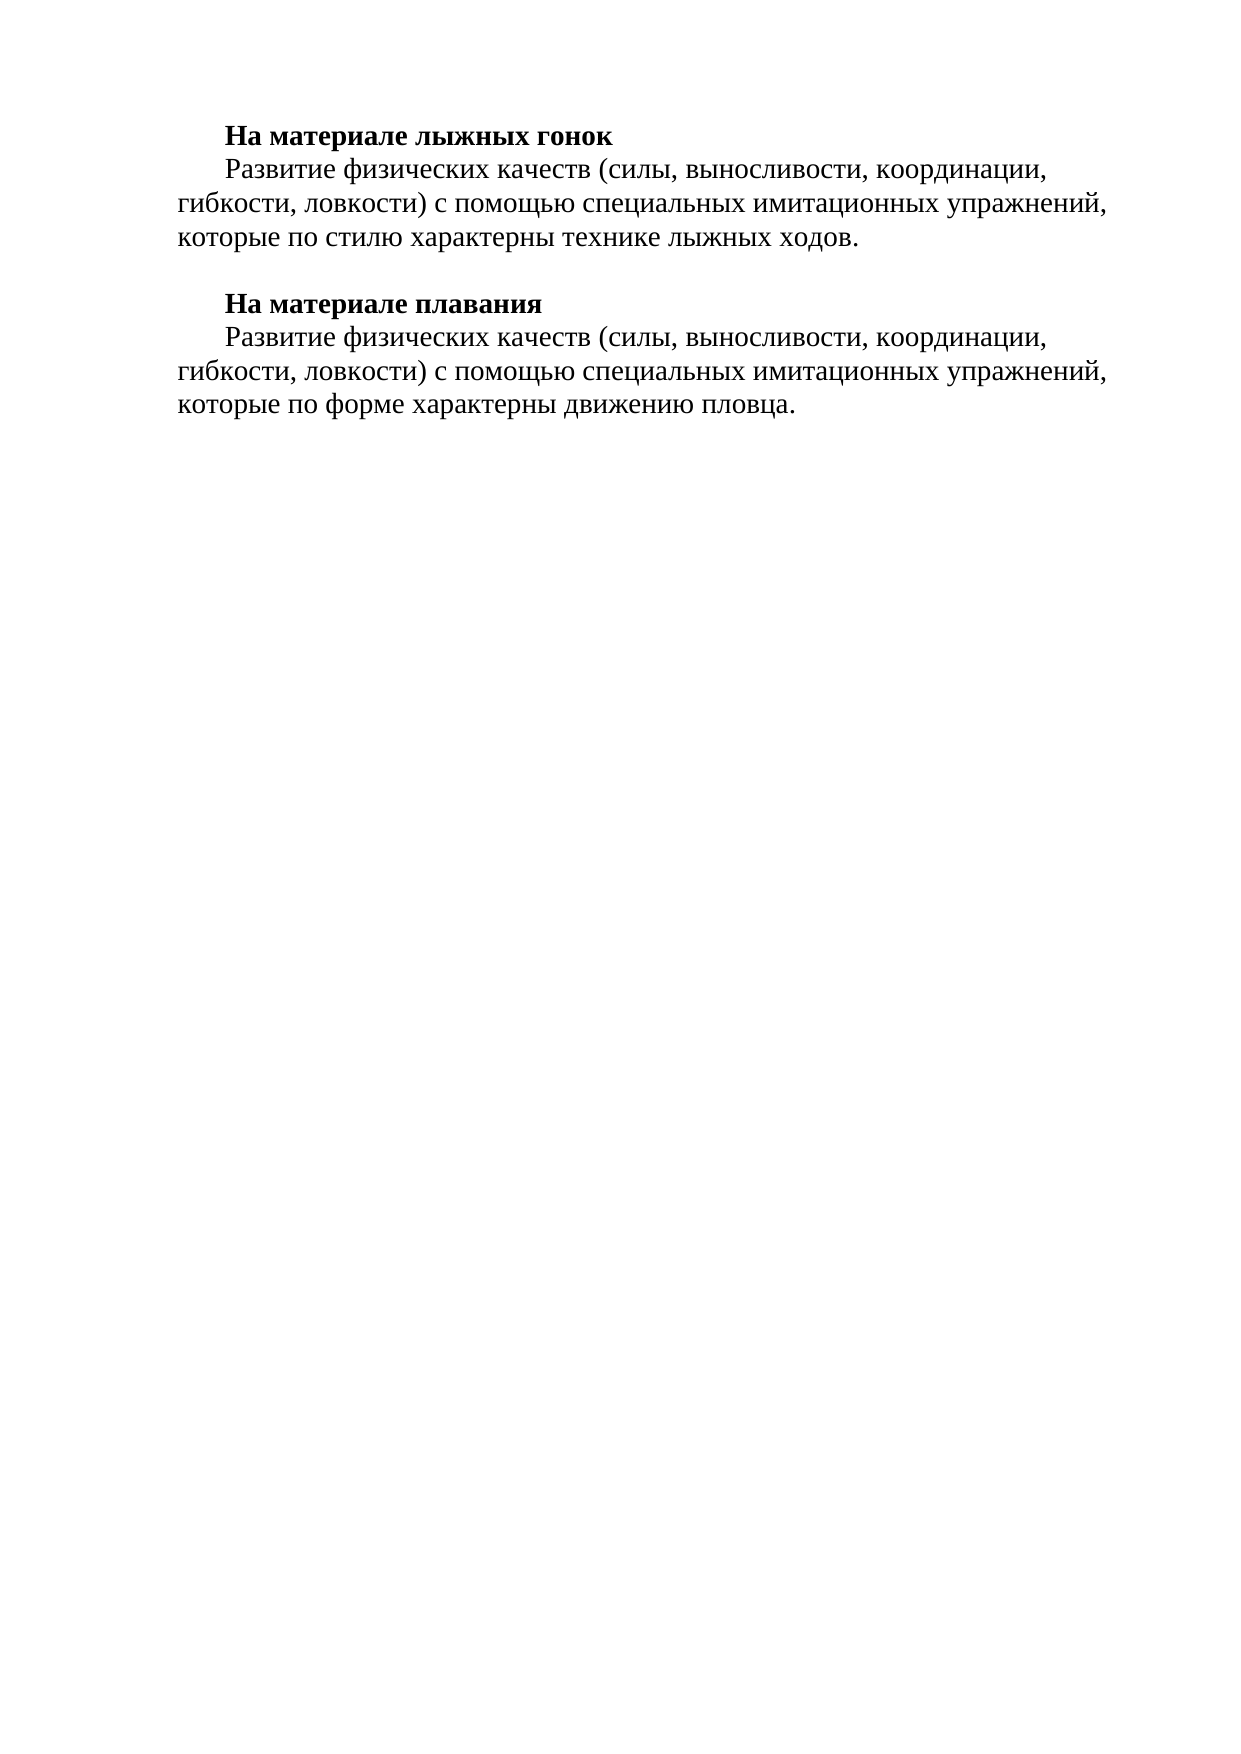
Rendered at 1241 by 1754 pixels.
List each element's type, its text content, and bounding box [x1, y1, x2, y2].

text Развитие физических качеств (силы, выносливости, координации, гибкости, ловкости) с помощью специальных имитационных упражнений, которые по стилю характерны технике лыжных ходов. [177, 152, 1152, 252]
text На материале лыжных гонок [177, 118, 1152, 152]
text Развитие физических качеств (силы, выносливости, координации, гибкости, ловкости) с помощью специальных имитационных упражнений, которые по форме характерны движению пловца. [177, 319, 1152, 420]
text На материале плавания [177, 286, 1152, 319]
